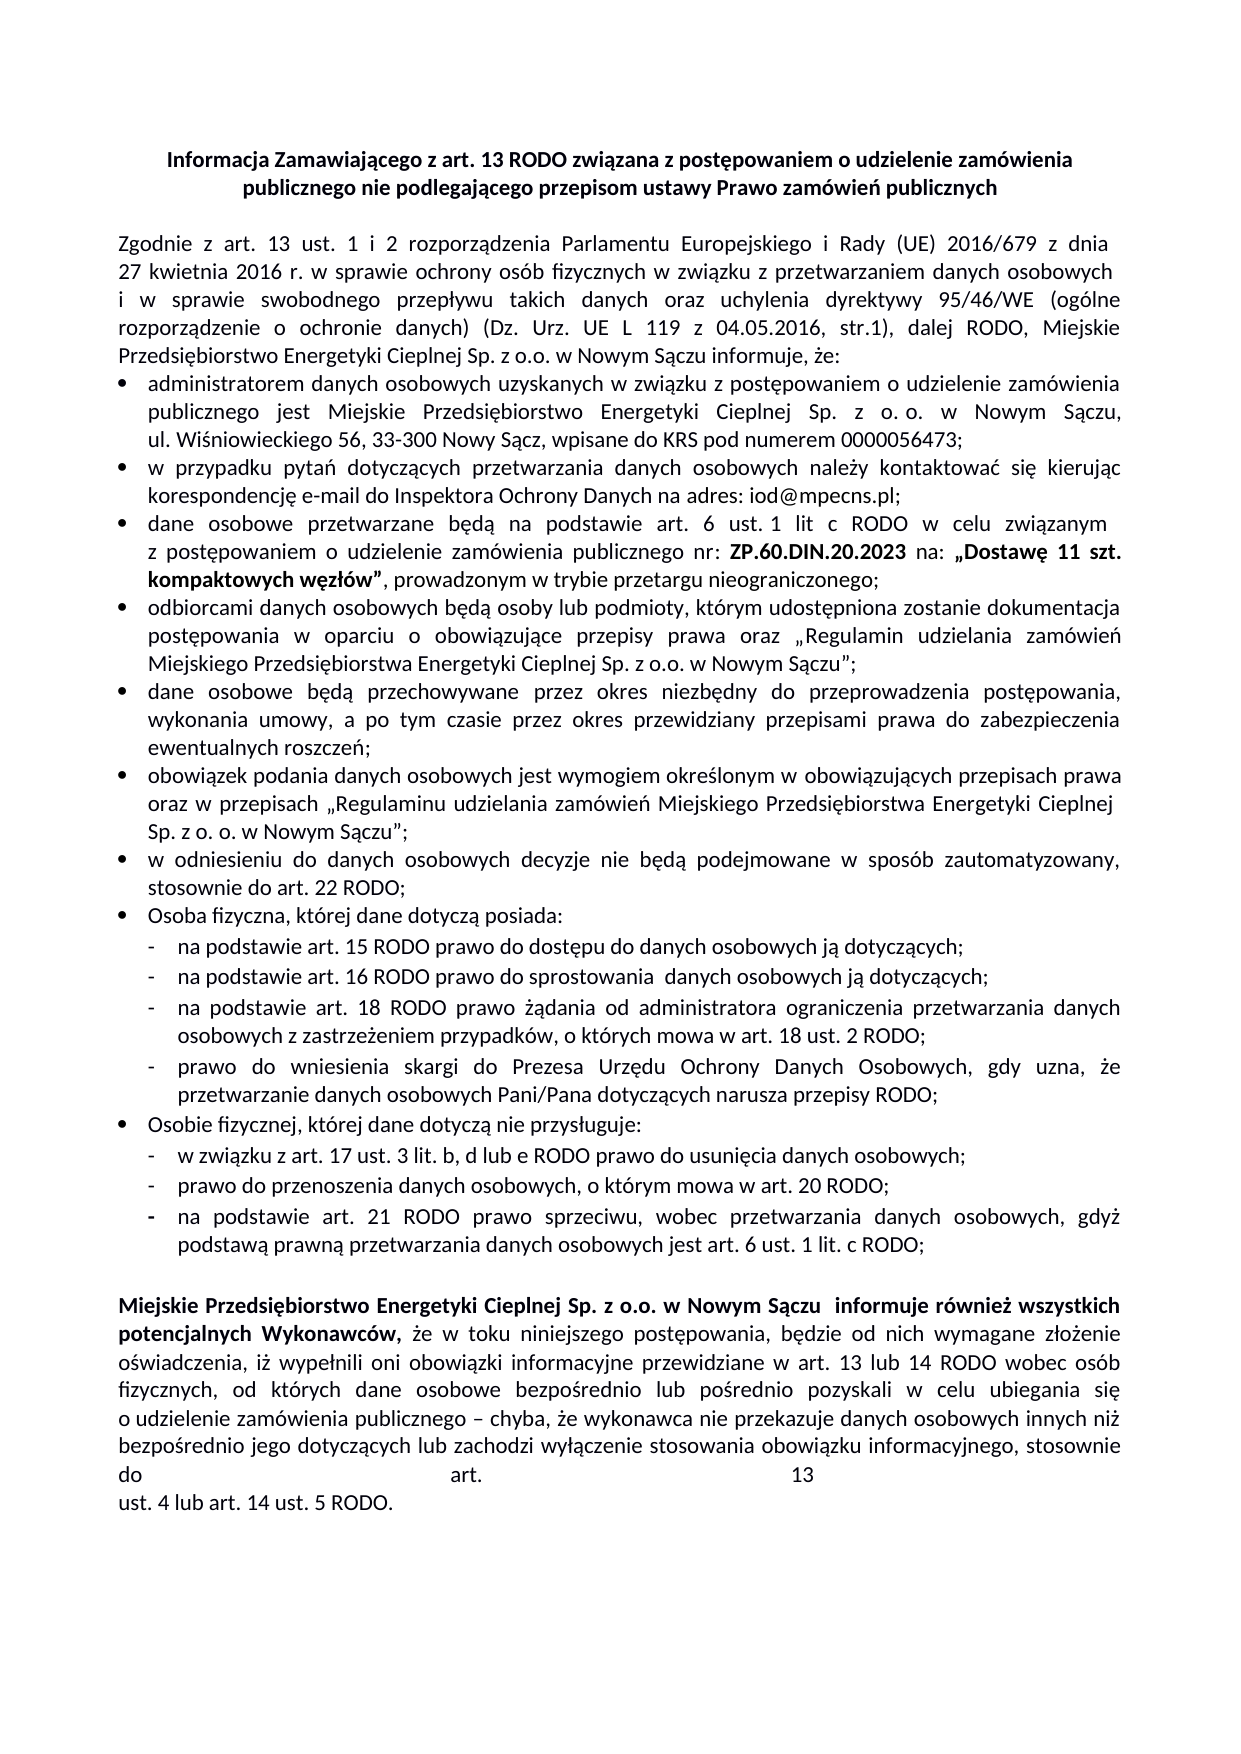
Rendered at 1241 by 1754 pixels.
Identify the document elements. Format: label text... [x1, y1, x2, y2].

text - w związku z art. 17 ust. 3 lit. b, d lub e RODO prawo do usunięcia danych osobowych; [148, 1141, 1122, 1169]
text - na podstawie art. 15 RODO prawo do dostępu do danych osobowych ją dotyczących; [148, 932, 1122, 960]
list odbiorcami danych osobowych będą osoby lub podmioty, którym udostępniona zostanie dokumentacja postępowania w oparciu o obowiązujące przepisy prawa oraz „Regulamin udzielania zamówień Miejskiego Przedsiębiorstwa Energetyki Cieplnej Sp. z o.o. w Nowym Sączu”; [118, 593, 1122, 677]
list Osobie fizycznej, której dane dotyczą nie przysługuje: [118, 1110, 1122, 1138]
text Informacja Zamawiającego z art. 13 RODO związana z postępowaniem o udzielenie zamówienia publicznego nie podlegającego przepisom ustawy Prawo zamówień publicznych [118, 145, 1122, 201]
list obowiązek podania danych osobowych jest wymogiem określonym w obowiązujących przepisach prawa oraz w przepisach „Regulaminu udzielania zamówień Miejskiego Przedsiębiorstwa Energetyki Cieplnej Sp. z o. o. w Nowym Sączu”; [118, 761, 1122, 845]
list Osoba fizyczna, której dane dotyczą posiada: [118, 901, 1122, 929]
text - prawo do przenoszenia danych osobowych, o którym mowa w art. 20 RODO; [148, 1172, 1122, 1200]
list dane osobowe przetwarzane będą na podstawie art. 6 ust. 1 lit c RODO w celu związanym z postępowaniem o udzielenie zamówienia publicznego nr: ZP.60.DIN.20.2023 na: „Dostawę 11 szt. kompaktowych węzłów”, prowadzonym w trybie przetargu nieograniczonego; [118, 509, 1122, 593]
list w odniesieniu do danych osobowych decyzje nie będą podejmowane w sposób zautomatyzowany, stosownie do art. 22 RODO; [118, 845, 1122, 901]
text Miejskie Przedsiębiorstwo Energetyki Cieplnej Sp. z o.o. w Nowym Sączu informuje również wszystkich potencjalnych Wykonawców, że w toku niniejszego postępowania, będzie od nich wymagane złożenie oświadczenia, iż wypełnili oni obowiązki informacyjne przewidziane w art. 13 lub 14 RODO wobec osób fizycznych, od których dane osobowe bezpośrednio lub pośrednio pozyskali w celu ubiegania się o udzielenie zamówienia publicznego – chyba, że wykonawca nie przekazuje danych osobowych innych niż bezpośrednio jego dotyczących lub zachodzi wyłączenie stosowania obowiązku informacyjnego, stosownie do art. 13 ust. 4 lub art. 14 ust. 5 RODO. [118, 1292, 1122, 1516]
list w przypadku pytań dotyczących przetwarzania danych osobowych należy kontaktować się kierując korespondencję e-mail do Inspektora Ochrony Danych na adres: iod@mpecns.pl; [118, 453, 1122, 509]
text - prawo do wniesienia skargi do Prezesa Urzędu Ochrony Danych Osobowych, gdy uzna, że przetwarzanie danych osobowych Pani/Pana dotyczących narusza przepisy RODO; [148, 1052, 1122, 1108]
text - na podstawie art. 18 RODO prawo żądania od administratora ograniczenia przetwarzania danych osobowych z zastrzeżeniem przypadków, o których mowa w art. 18 ust. 2 RODO; [148, 993, 1122, 1049]
list dane osobowe będą przechowywane przez okres niezbędny do przeprowadzenia postępowania, wykonania umowy, a po tym czasie przez okres przewidziany przepisami prawa do zabezpieczenia ewentualnych roszczeń; [118, 677, 1122, 761]
text - na podstawie art. 16 RODO prawo do sprostowania danych osobowych ją dotyczących; [148, 962, 1122, 991]
text - na podstawie art. 21 RODO prawo sprzeciwu, wobec przetwarzania danych osobowych, gdyż podstawą prawną przetwarzania danych osobowych jest art. 6 ust. 1 lit. c RODO; [148, 1202, 1122, 1258]
text Zgodnie z art. 13 ust. 1 i 2 rozporządzenia Parlamentu Europejskiego i Rady (UE) 2016/679 z dnia 27 kwietnia 2016 r. w sprawie ochrony osób fizycznych w związku z przetwarzaniem danych osobowych i w sprawie swobodnego przepływu takich danych oraz uchylenia dyrektywy 95/46/WE (ogólne rozporządzenie o ochronie danych) (Dz. Urz. UE L 119 z 04.05.2016, str.1), dalej RODO, Miejskie Przedsiębiorstwo Energetyki Cieplnej Sp. z o.o. w Nowym Sączu informuje, że: [118, 229, 1122, 369]
list administratorem danych osobowych uzyskanych w związku z postępowaniem o udzielenie zamówienia publicznego jest Miejskie Przedsiębiorstwo Energetyki Cieplnej Sp. z o. o. w Nowym Sączu, ul. Wiśniowieckiego 56, 33-300 Nowy Sącz, wpisane do KRS pod numerem 0000056473; [118, 369, 1122, 453]
